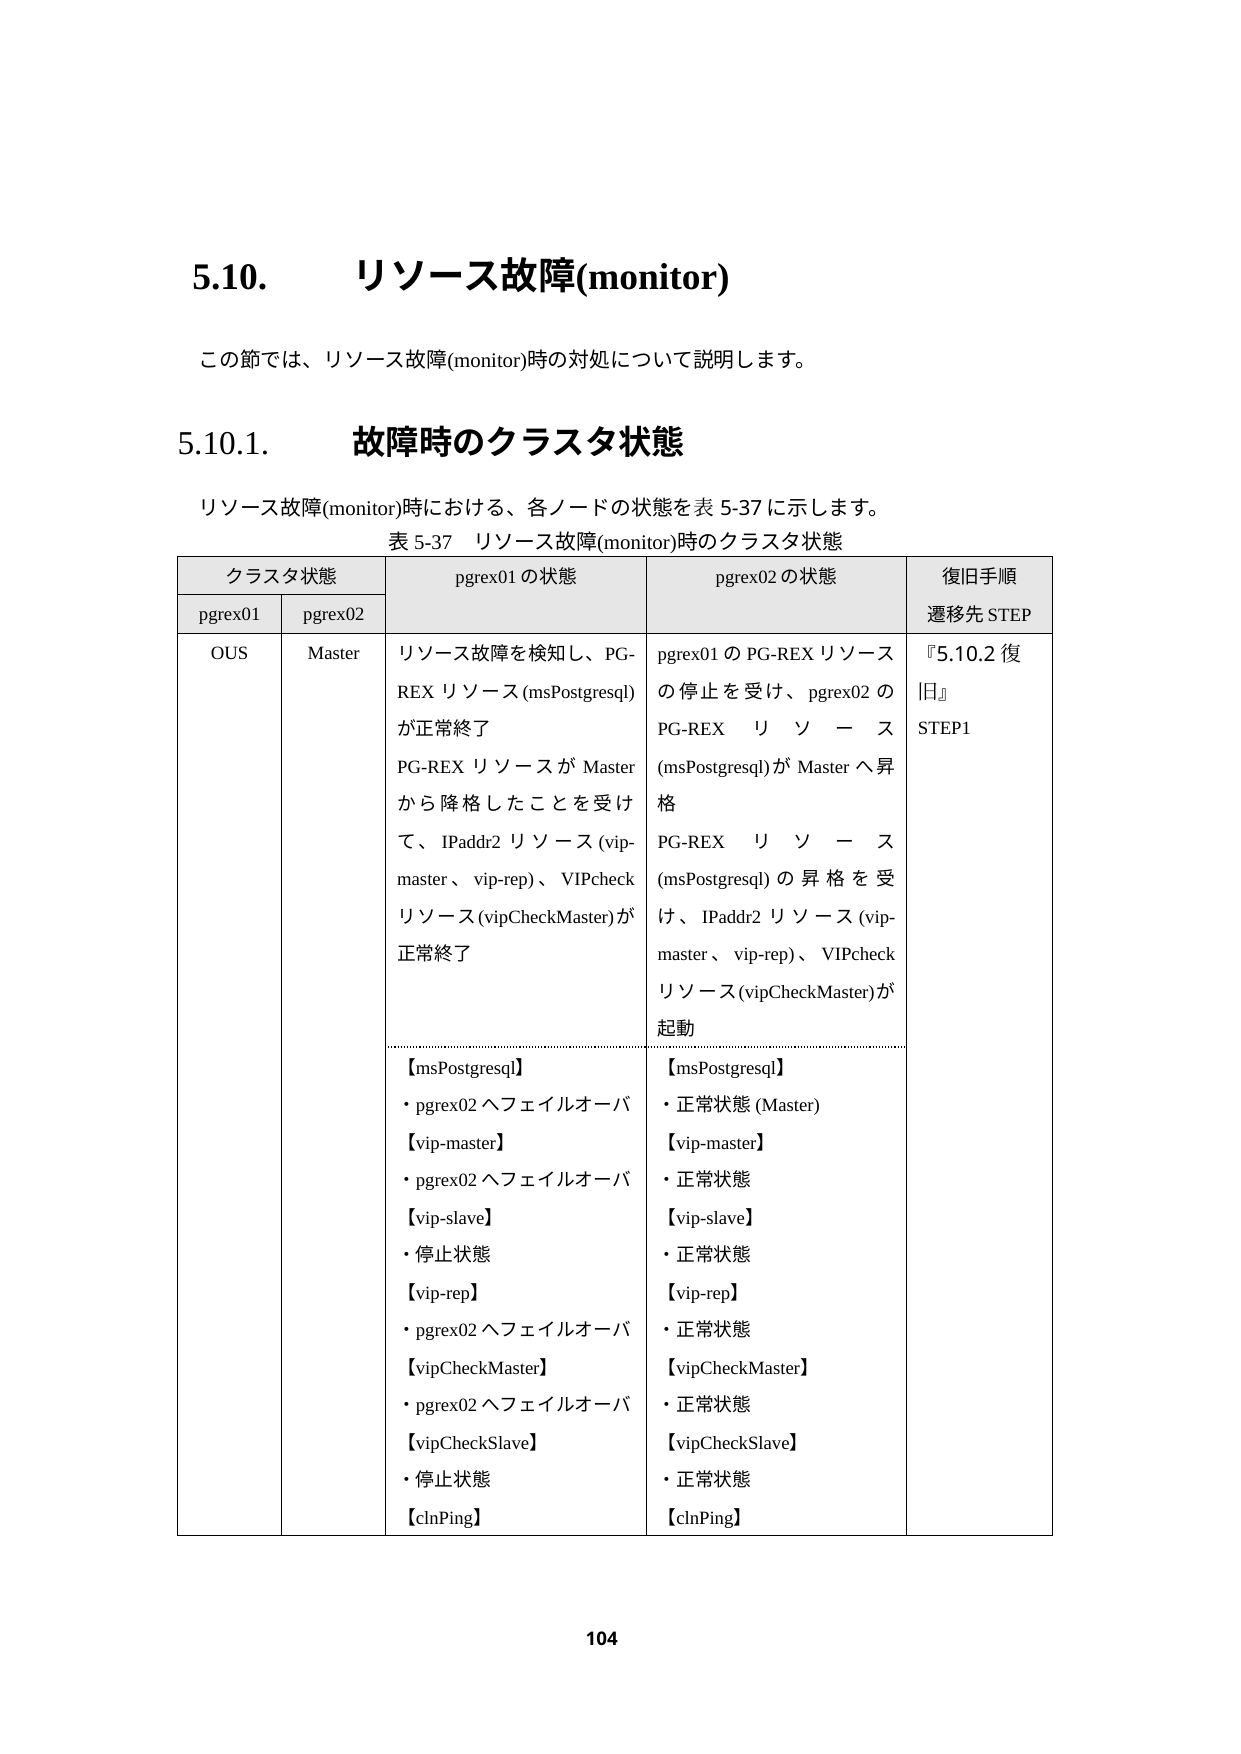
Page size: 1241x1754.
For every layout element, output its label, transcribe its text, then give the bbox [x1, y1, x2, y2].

table_cell pgrex02 [282, 595, 385, 633]
table_header 復旧手順 遷移先STEP [907, 557, 1052, 633]
table_header クラスタ状態 [178, 557, 385, 594]
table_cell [647, 1046, 906, 1535]
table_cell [386, 1046, 646, 1535]
table_cell pgrex01 [178, 595, 281, 633]
table_cell pgrex01のPG-REXリソースの停止を受け、pgrex02のPG-REXリソース(msPostgresql)がMasterへ昇格 PG-REXリソース(msPostgresql)の昇格を受け、IPaddr2リソース(vip-master、vip-rep)、VIPcheckリソース(vipCheckMaster)が起動 [647, 634, 906, 1046]
table_cell Master [282, 634, 385, 1535]
table_header pgrex01の状態 [386, 557, 646, 633]
table_cell リソース故障を検知し、PG-REXリソース(msPostgresql)が正常終了 PG-REXリソースがMasterから降格したことを受けて、IPaddr2リソース(vip-master、vip-rep)、VIPcheckリソース(vipCheckMaster)が正常終了 [386, 634, 646, 1046]
table_cell OUS [178, 634, 281, 1535]
table_cell 『5.10.2 復旧』 STEP1 [907, 634, 1052, 1535]
subtitle リソース故障(monitor) [192, 236, 1063, 311]
table_header pgrex02の状態 [647, 557, 906, 633]
subtitle 故障時のクラスタ状態 [177, 403, 1063, 478]
text この節では、リソース故障(monitor)時の対処について説明します。 [177, 340, 1054, 378]
